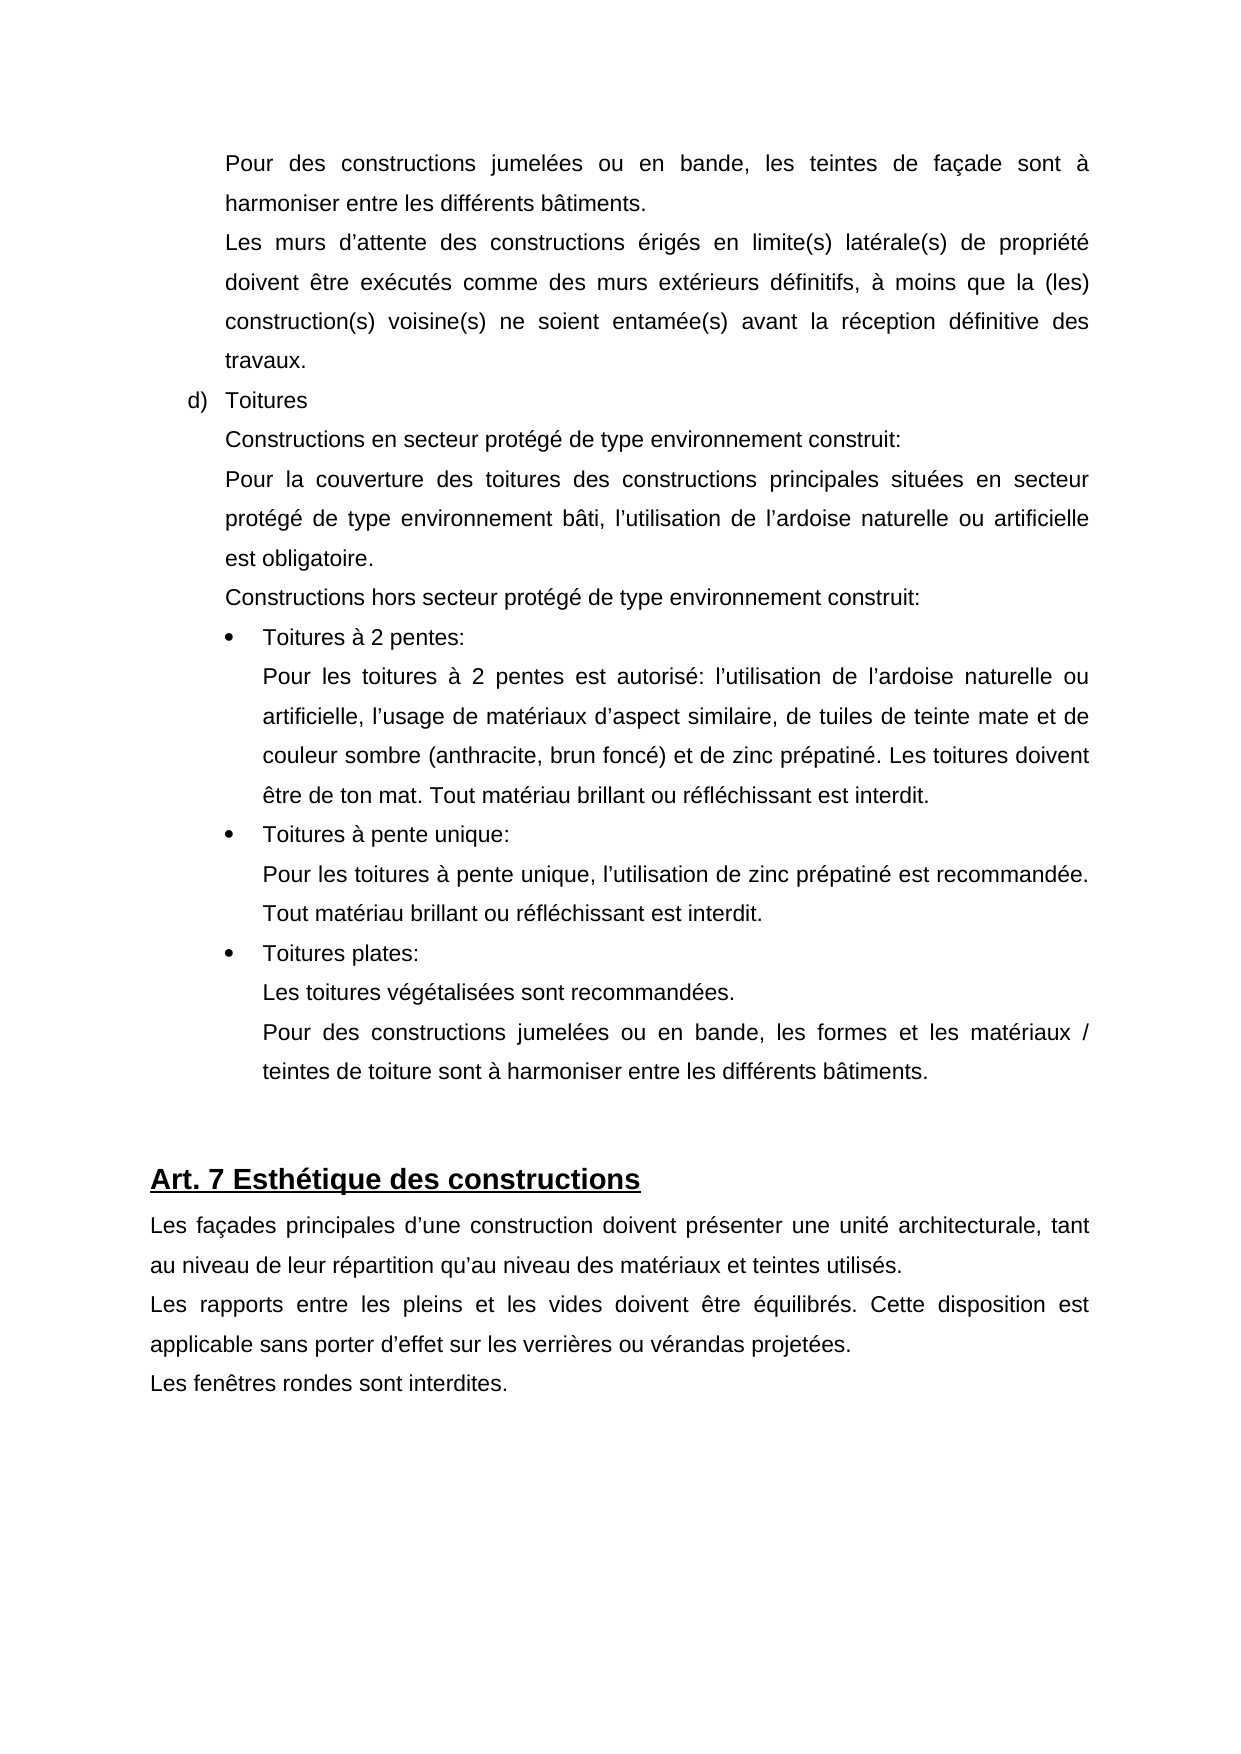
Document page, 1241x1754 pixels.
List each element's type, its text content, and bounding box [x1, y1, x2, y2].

text Les toitures végétalisées sont recommandées. [262, 979, 1090, 1005]
text Les rapports entre les pleins et les vides doivent être équilibrés. Cette disposition est applicable sans porter d’effet sur les verrières ou vérandas projetées. [150, 1291, 1090, 1357]
list Toitures plates: [225, 939, 1090, 966]
subtitle Art. 7 Esthétique des constructions [150, 1162, 1090, 1196]
text Constructions en secteur protégé de type environnement construit: [225, 426, 1090, 453]
text Pour des constructions jumelées ou en bande, les teintes de façade sont à harmoniser entre les différents bâtiments. [225, 150, 1090, 216]
text Les murs d’attente des constructions érigés en limite(s) latérale(s) de propriété doivent être exécutés comme des murs extérieurs définitifs, à moins que la (les) construction(s) voisine(s) ne soient entamée(s) avant la réception définitive des travaux. [225, 229, 1090, 374]
text Les fenêtres rondes sont interdites. [150, 1370, 1090, 1397]
list Toitures à 2 pentes: [225, 624, 1090, 650]
text Pour les toitures à pente unique, l’utilisation de zinc prépatiné est recommandée. Tout matériau brillant ou réfléchissant est interdit. [262, 861, 1090, 926]
text Pour la couverture des toitures des constructions principales situées en secteur protégé de type environnement bâti, l’utilisation de l’ardoise naturelle ou artificielle est obligatoire. [225, 466, 1090, 571]
list Toitures à pente unique: [225, 821, 1090, 847]
text Pour des constructions jumelées ou en bande, les formes et les matériaux / teintes de toiture sont à harmoniser entre les différents bâtiments. [262, 1018, 1090, 1084]
list Toitures [187, 387, 1090, 413]
text Les façades principales d’une construction doivent présenter une unité architecturale, tant au niveau de leur répartition qu’au niveau des matériaux et teintes utilisés. [150, 1212, 1090, 1278]
text Pour les toitures à 2 pentes est autorisé: l’utilisation de l’ardoise naturelle ou artificielle, l’usage de matériaux d’aspect similaire, de tuiles de teinte mate et de couleur sombre (anthracite, brun foncé) et de zinc prépatiné. Les toitures doivent être de ton mat. Tout matériau brillant ou réfléchissant est interdit. [262, 663, 1090, 808]
text Constructions hors secteur protégé de type environnement construit: [225, 584, 1090, 611]
